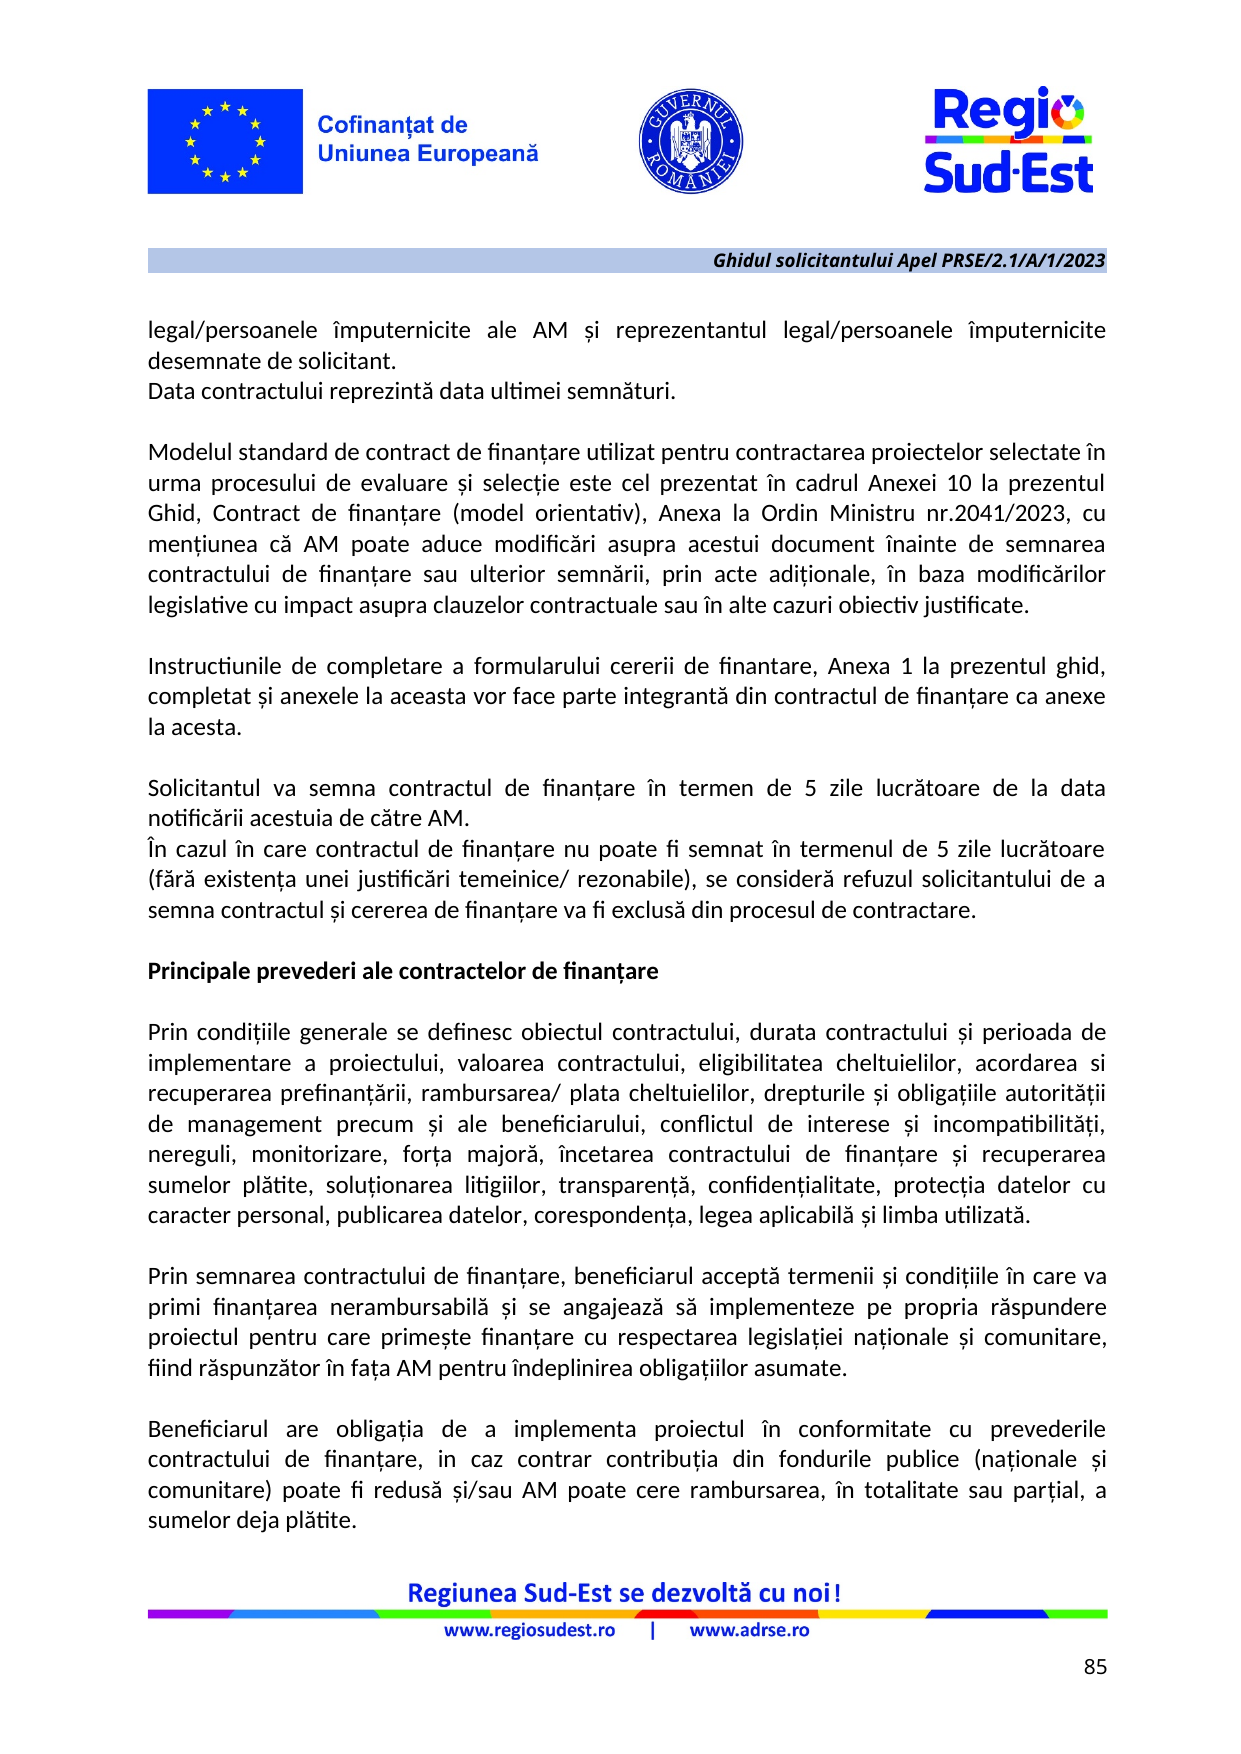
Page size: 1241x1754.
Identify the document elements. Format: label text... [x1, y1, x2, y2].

text În cazul în care contractul de finanțare nu poate fi semnat în termenul de 5 zile lucrătoare (fără existența unei justificări temeinice/ rezonabile), se consideră refuzul solicitantului de a semna contractul și cererea de finanțare va fi exclusă din procesul de contractare. [148, 833, 1107, 925]
list Data contractului reprezintă data ultimei semnături. [148, 375, 1107, 406]
picture [147, 86, 1093, 195]
text Prin condițiile generale se definesc obiectul contractului, durata contractului şi perioada de implementare a proiectului, valoarea contractului, eligibilitatea cheltuielilor, acordarea si recuperarea prefinanțării, rambursarea/ plata cheltuielilor, drepturile și obligațiile autorității de management precum și ale beneficiarului, conflictul de interese și incompatibilități, nereguli, monitorizare, forța majoră, încetarea contractului de finanțare și recuperarea sumelor plătite, soluționarea litigiilor, transparență, confidențialitate, protecția datelor cu caracter personal, publicarea datelor, corespondența, legea aplicabilă şi limba utilizată. [148, 1016, 1107, 1230]
text Principale prevederi ale contractelor de finanțare [148, 955, 1107, 986]
text Prin semnarea contractului de finanţare, beneficiarul acceptă termenii şi condiţiile în care va primi finanţarea nerambursabilă şi se angajează să implementeze pe propria răspundere proiectul pentru care primeşte finanţare cu respectarea legislaţiei naţionale şi comunitare, fiind răspunzător în faţa AM pentru îndeplinirea obligaţiilor asumate. [148, 1260, 1107, 1382]
list Instructiunile de completare a formularului cererii de finantare, Anexa 1 la prezentul ghid, completat și anexele la aceasta vor face parte integrantă din contractul de finanțare ca anexe la acesta. [148, 650, 1107, 742]
text Modelul standard de contract de finanțare utilizat pentru contractarea proiectelor selectate în urma procesului de evaluare și selecție este cel prezentat în cadrul Anexei 10 la prezentul Ghid, Contract de finanţare (model orientativ), Anexa la Ordin Ministru nr.2041/2023, cu mențiunea că AM poate aduce modificări asupra acestui document înainte de semnarea contractului de finanțare sau ulterior semnării, prin acte adiționale, în baza modificărilor legislative cu impact asupra clauzelor contractuale sau în alte cazuri obiectiv justificate. [148, 436, 1107, 619]
picture [147, 1582, 1108, 1640]
text Beneficiarul are obligaţia de a implementa proiectul în conformitate cu prevederile contractului de finanţare, in caz contrar contribuţia din fondurile publice (naţionale şi comunitare) poate fi redusă şi/sau AM poate cere rambursarea, în totalitate sau parţial, a sumelor deja plătite. [148, 1413, 1107, 1535]
text Solicitantul va semna contractul de finanțare în termen de 5 zile lucrătoare de la data notificării acestuia de către AM. [148, 772, 1107, 833]
